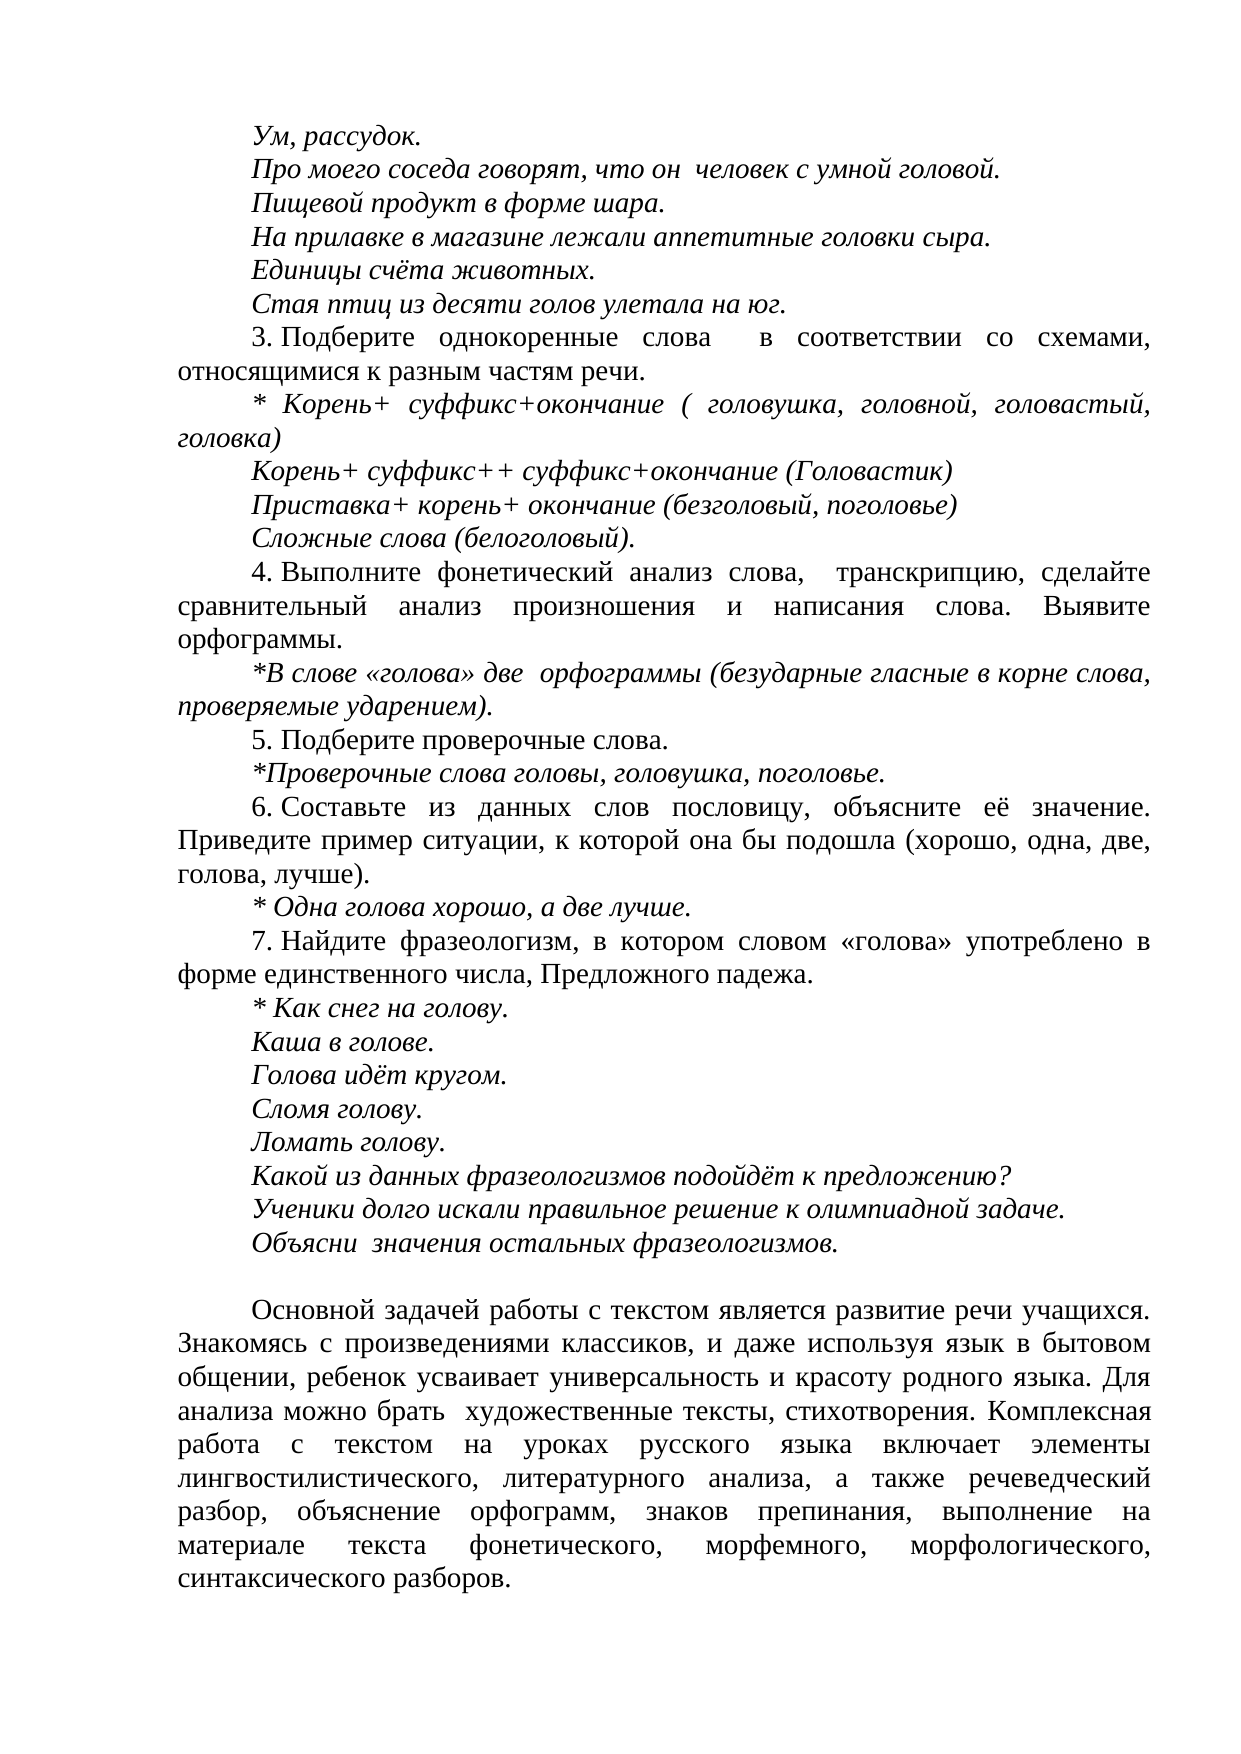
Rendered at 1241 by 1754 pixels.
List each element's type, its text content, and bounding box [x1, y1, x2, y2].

text Ломать голову. [177, 1124, 1152, 1158]
text Про моего соседа говорят, что он человек с умной головой. [177, 152, 1152, 185]
text Пищевой продукт в форме шара. [177, 185, 1152, 219]
list Составьте из данных слов пословицу, объясните её значение. Приведите пример ситуации, к которой она бы подошла (хорошо, одна, две, голова, лучше). [177, 789, 1152, 889]
text *Проверочные слова головы, головушка, поголовье. [177, 755, 1152, 789]
text Корень+ суффикс++ суффикс+окончание (Головастик) [177, 453, 1152, 487]
text *В слове «голова» две орфограммы (безударные гласные в корне слова, проверяемые ударением). [177, 655, 1152, 722]
text Какой из данных фразеологизмов подойдёт к предложению? [177, 1158, 1152, 1191]
text На прилавке в магазине лежали аппетитные головки сыра. [177, 219, 1152, 252]
text Ум, paccyдoк. [177, 118, 1152, 152]
text Сложные слова (белоголовый). [177, 521, 1152, 554]
list Найдите фразеологизм, в котором словом «голова» употреблено в форме единственного числа, Предложного падежа. [177, 923, 1152, 990]
text Единицы счёта животных. [177, 252, 1152, 286]
text Объясни значения остальных фразеологизмов. [177, 1225, 1152, 1258]
list Выполните фонетический анализ слова, транскрипцию, сделайте сравнительный анализ произношения и написания слова. Выявите орфограммы. [177, 554, 1152, 655]
text Ученики долго искали правильное решение к олимпиадной задаче. [177, 1191, 1152, 1225]
text Стая птиц из десяти голов улетала на юг. [177, 286, 1152, 319]
text Голова идёт кругом. [177, 1057, 1152, 1091]
text Сломя голову. [177, 1091, 1152, 1124]
text * Корень+ суффикс+окончание ( головушка, головной, головастый, головка) [177, 386, 1152, 453]
text Основной задачей работы с текстом является развитие речи учащихся. Знакомясь с произведениями классиков, и даже используя язык в бытовом общении, ребенок усваивает универсальность и красоту родного языка. Для анализа можно брать художественные тексты, стихотворения. Комплексная работа с текстом на уроках русского языка включает элементы лингвостилистического, литературного анализа, а также речеведческий разбор, объяснение орфограмм, знаков препинания, выполнение на материале текста фонетического, морфемного, морфологического, синтаксического разборов. [177, 1292, 1152, 1594]
text * Одна голова хорошо, а две лучше. [177, 889, 1152, 923]
text * Как снег на голову. [177, 990, 1152, 1024]
list Подберите однокоренные слова в соответствии со схемами, относящимися к разным частям речи. [177, 319, 1152, 386]
text Приставка+ корень+ окончание (безголовый, поголовье) [177, 487, 1152, 521]
text Каша в голове. [177, 1024, 1152, 1057]
list Подберите проверочные слова. [177, 722, 1152, 755]
